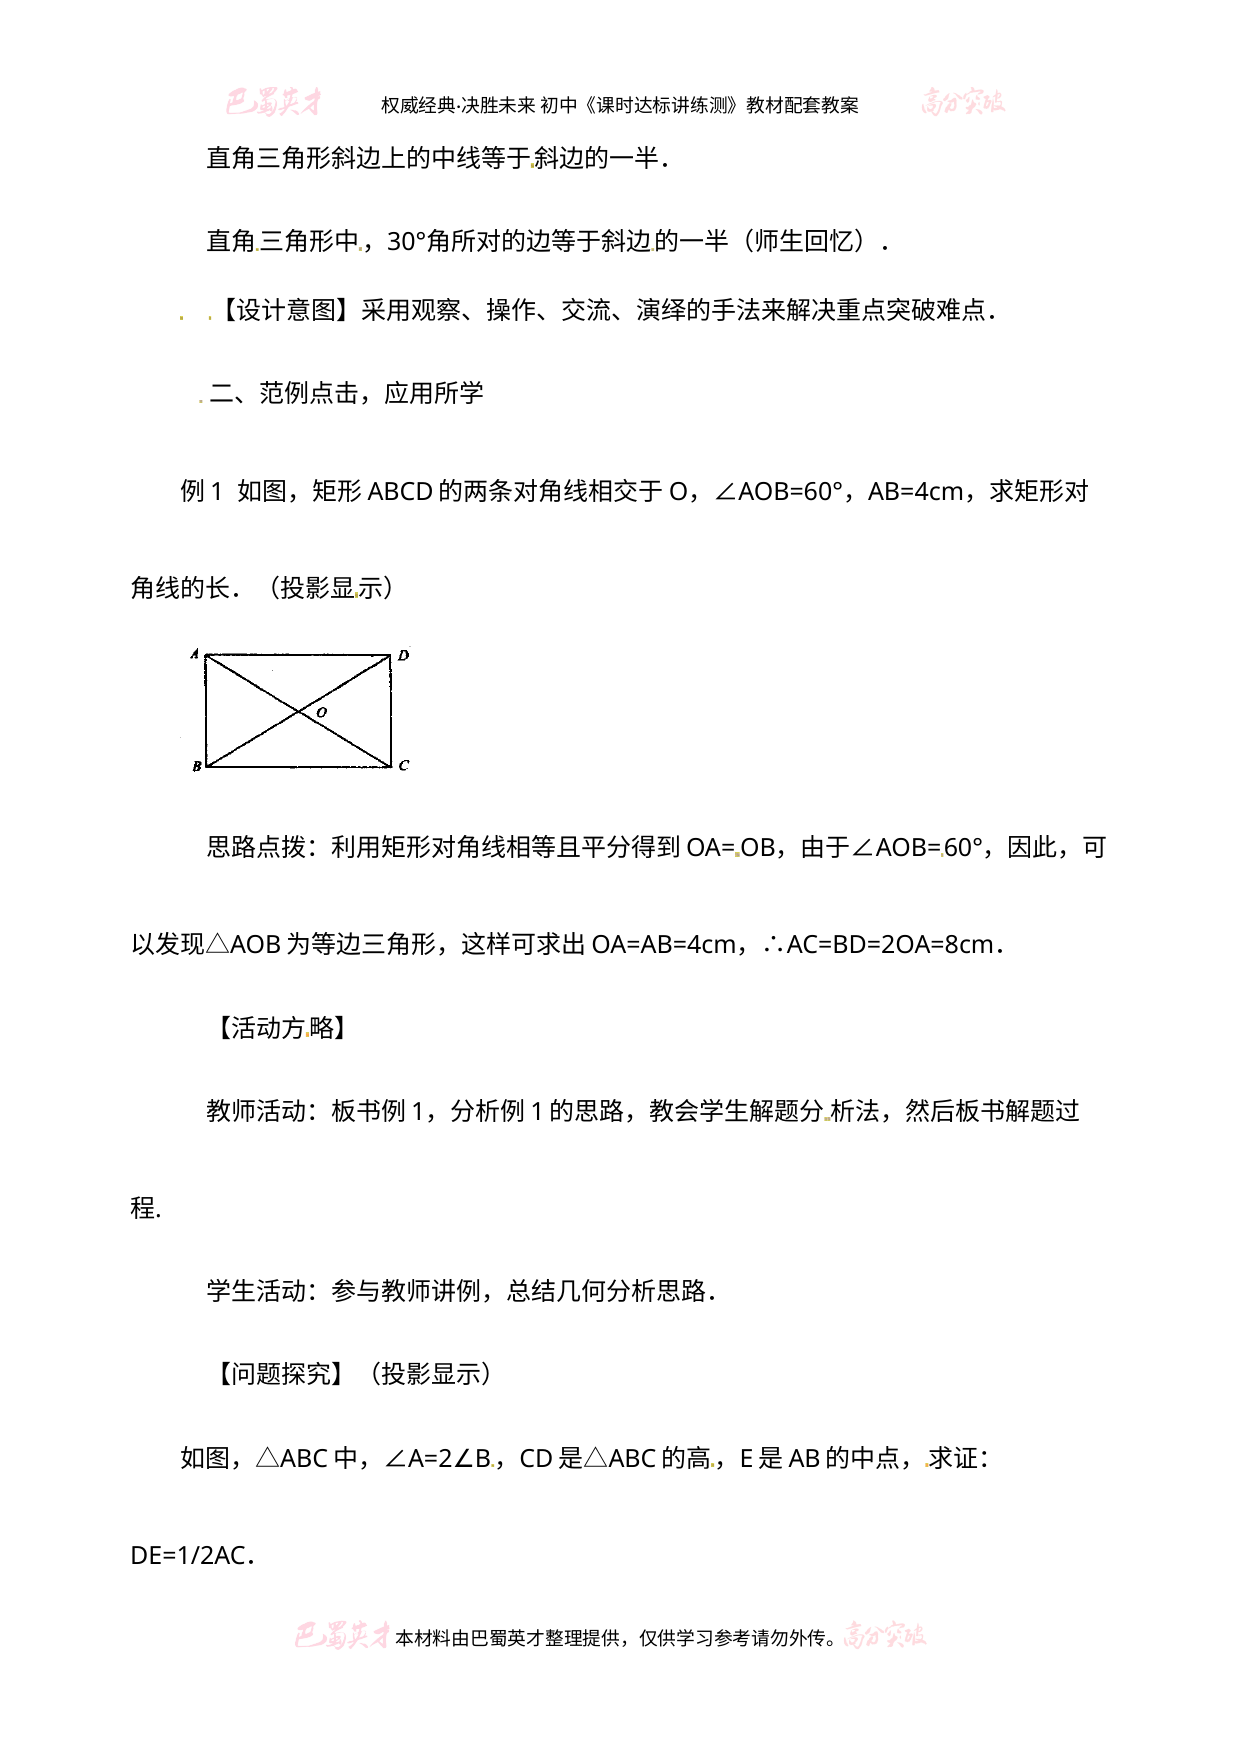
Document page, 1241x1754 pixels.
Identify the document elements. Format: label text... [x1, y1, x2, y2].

text 例1 如图，矩形ABCD的两条对角线相交于O，∠AOB=60°，AB=4cm，求矩形对角线的长．（投影显示） [130, 457, 1110, 619]
text 二、范例点击，应用所学 [130, 373, 1110, 438]
text 思路点拨：利用矩形对角线相等且平分得到OA=OB，由于∠AOB=60°，因此，可以发现△AOB为等边三角形，这样可求出OA=AB=4cm，∴AC=BD=2OA=8cm． [130, 813, 1110, 976]
picture [180, 637, 424, 780]
text 【问题探究】（投影显示） [130, 1341, 1110, 1406]
text 直角三角形中，30°角所对的边等于斜边的一半（师生回忆）． [130, 207, 1110, 272]
text 【设计意图】采用观察、操作、交流、演绎的手法来解决重点突破难点． [130, 290, 1110, 355]
text 如图，△ABC中，∠A=2∠B，CD是△ABC的高，E是AB的中点，求证：DE=1/2AC． [130, 1424, 1110, 1586]
text 【活动方略】 [130, 994, 1110, 1059]
text 教师活动：板书例1，分析例1的思路，教会学生解题分析法，然后板书解题过程. [130, 1077, 1110, 1239]
text 直角三角形斜边上的中线等于斜边的一半． [130, 124, 1110, 189]
text 学生活动：参与教师讲例，总结几何分析思路． [130, 1257, 1110, 1322]
